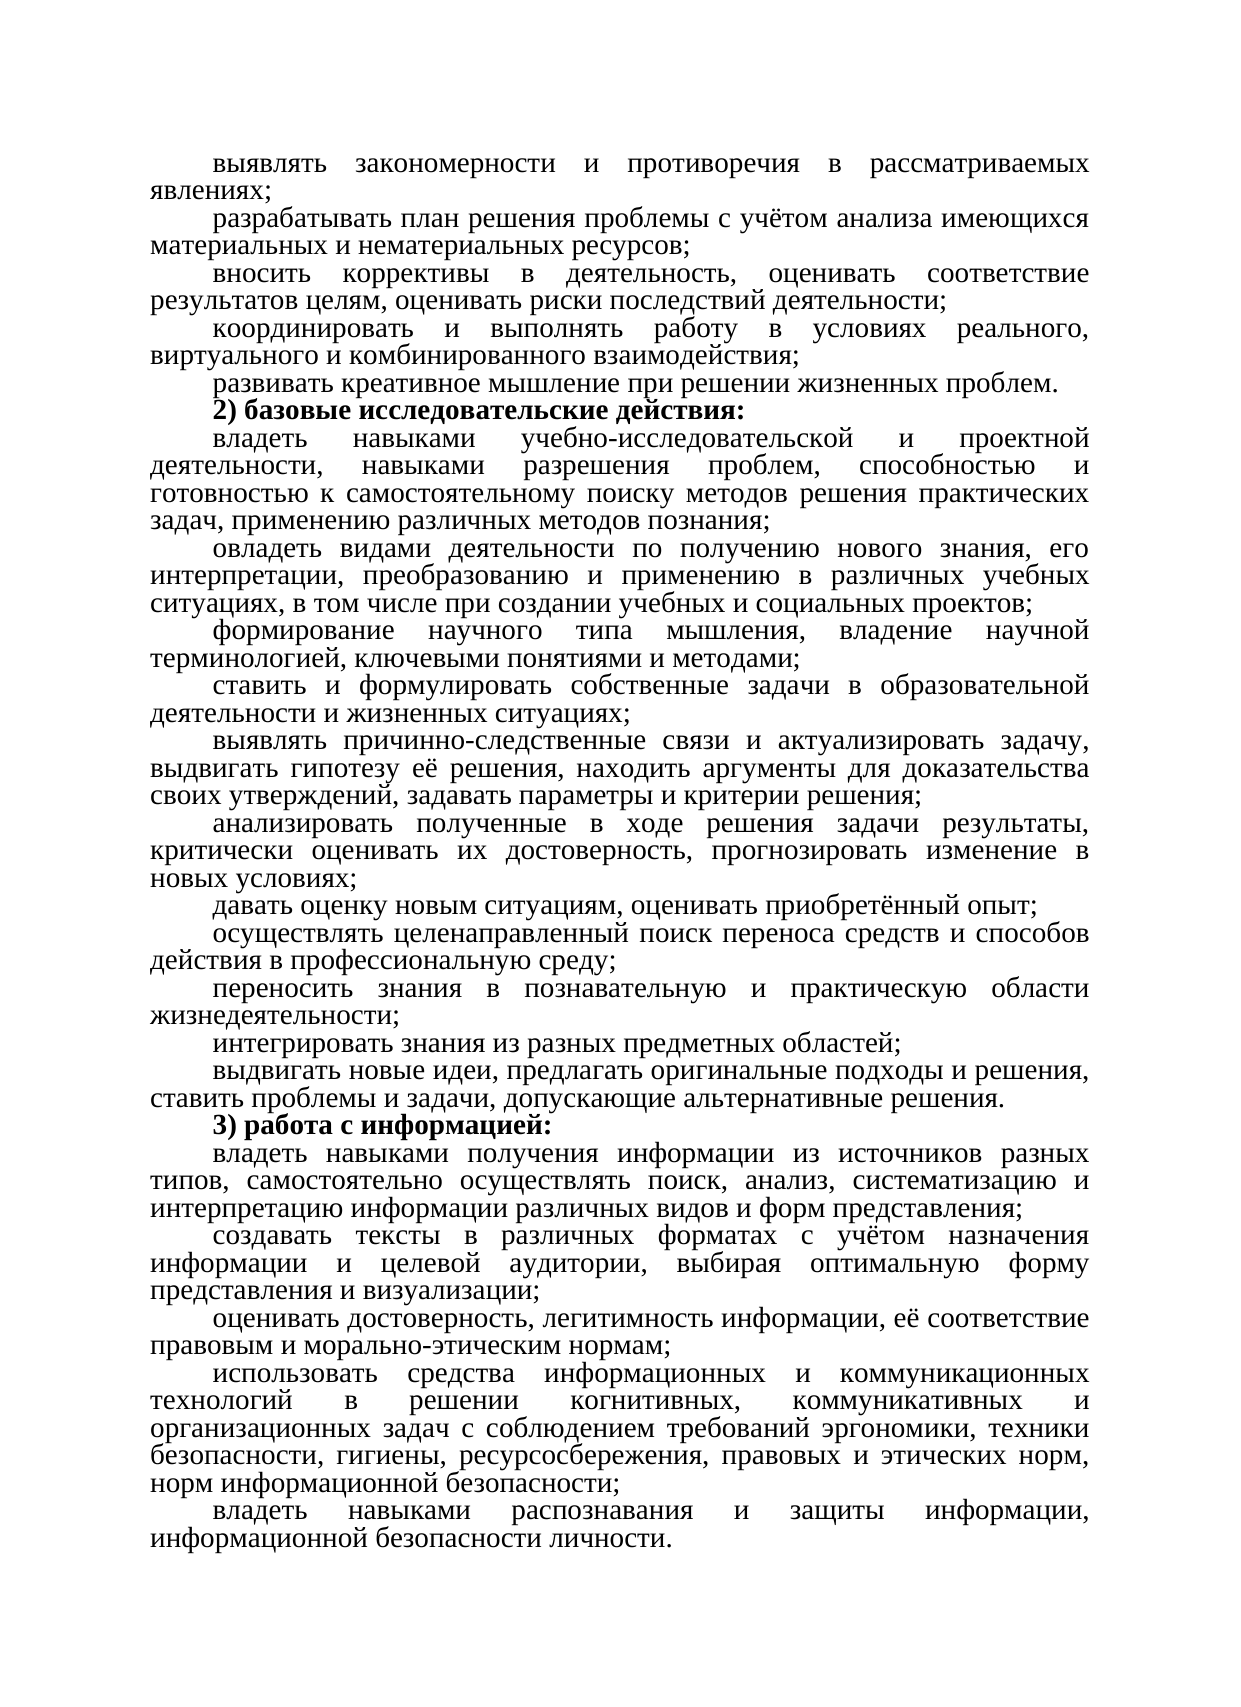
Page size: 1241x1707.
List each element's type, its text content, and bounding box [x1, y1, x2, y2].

text разрабатывать план решения проблемы с учётом анализа имеющихся материальных и нематериальных ресурсов; [150, 205, 1090, 260]
text координировать и выполнять работу в условиях реального, виртуального и комбинированного взаимодействия; [150, 315, 1090, 370]
text выдвигать новые идеи, предлагать оригинальные подходы и решения, ставить проблемы и задачи, допускающие альтернативные решения. [150, 1057, 1090, 1112]
text оценивать достоверность, легитимность информации, её соответствие правовым и морально-этическим нормам; [150, 1305, 1090, 1360]
text 2) базовые исследовательские действия: [150, 397, 1090, 425]
text владеть навыками учебно-исследовательской и проектной деятельности, навыками разрешения проблем, способностью и готовностью к самостоятельному поиску методов решения практических задач, применению различных методов познания; [150, 425, 1090, 535]
text выявлять закономерности и противоречия в рассматриваемых явлениях; [150, 150, 1090, 205]
text давать оценку новым ситуациям, оценивать приобретённый опыт; [150, 892, 1090, 920]
text анализировать полученные в ходе решения задачи результаты, критически оценивать их достоверность, прогнозировать изменение в новых условиях; [150, 810, 1090, 892]
text формирование научного типа мышления, владение научной терминологией, ключевыми понятиями и методами; [150, 617, 1090, 672]
text ставить и формулировать собственные задачи в образовательной деятельности и жизненных ситуациях; [150, 672, 1090, 727]
text интегрировать знания из разных предметных областей; [150, 1030, 1090, 1057]
text осуществлять целенаправленный поиск переноса средств и способов действия в профессиональную среду; [150, 920, 1090, 975]
text 3) работа с информацией: [150, 1112, 1090, 1140]
text владеть навыками распознавания и защиты информации, информационной безопасности личности. [150, 1497, 1090, 1552]
text выявлять причинно-следственные связи и актуализировать задачу, выдвигать гипотезу её решения, находить аргументы для доказательства своих утверждений, задавать параметры и критерии решения; [150, 727, 1090, 810]
text владеть навыками получения информации из источников разных типов, самостоятельно осуществлять поиск, анализ, систематизацию и интерпретацию информации различных видов и форм представления; [150, 1140, 1090, 1222]
text вносить коррективы в деятельность, оценивать соответствие результатов целям, оценивать риски последствий деятельности; [150, 260, 1090, 315]
text овладеть видами деятельности по получению нового знания, его интерпретации, преобразованию и применению в различных учебных ситуациях, в том числе при создании учебных и социальных проектов; [150, 535, 1090, 617]
text переносить знания в познавательную и практическую области жизнедеятельности; [150, 975, 1090, 1030]
text использовать средства информационных и коммуникационных технологий в решении когнитивных, коммуникативных и организационных задач с соблюдением требований эргономики, техники безопасности, гигиены, ресурсосбережения, правовых и этических норм, норм информационной безопасности; [150, 1360, 1090, 1497]
text развивать креативное мышление при решении жизненных проблем. [150, 370, 1090, 397]
text создавать тексты в различных форматах с учётом назначения информации и целевой аудитории, выбирая оптимальную форму представления и визуализации; [150, 1222, 1090, 1305]
